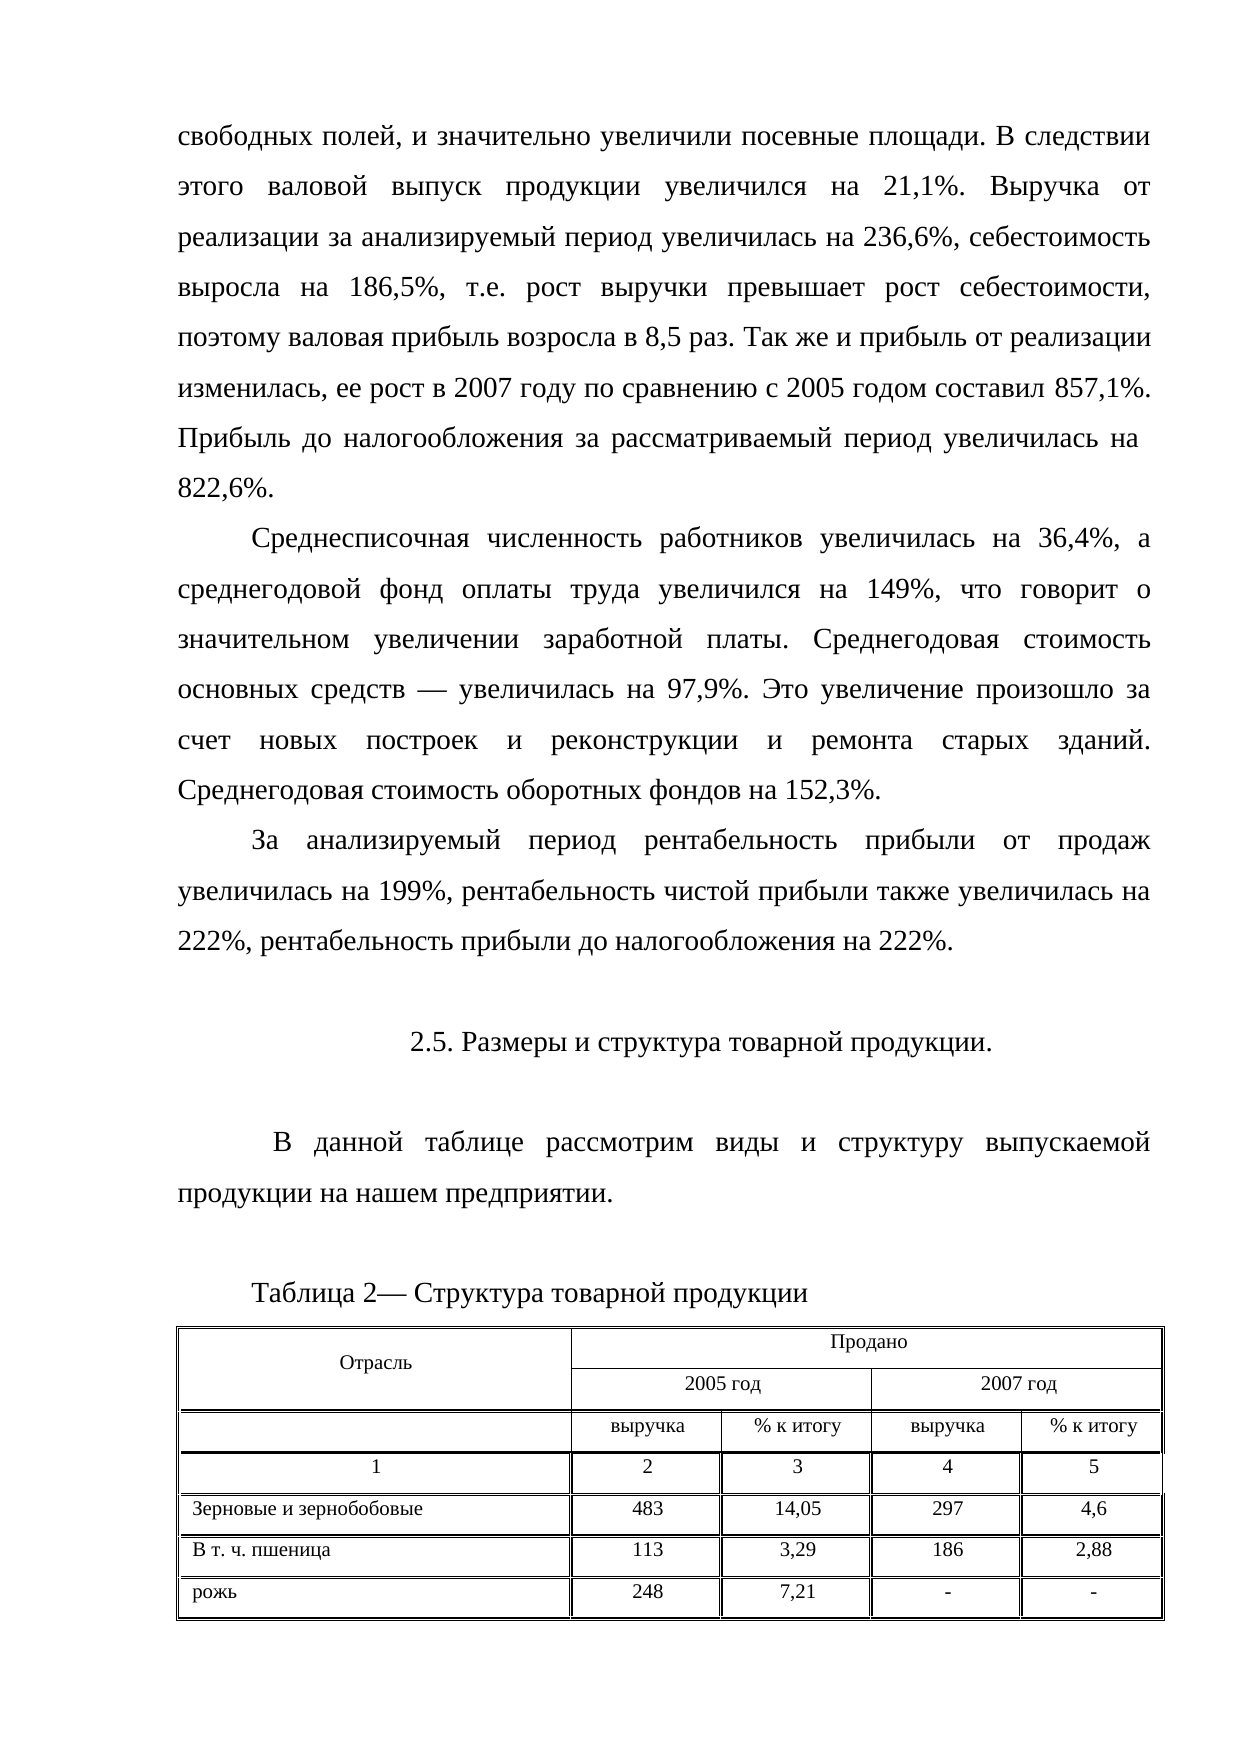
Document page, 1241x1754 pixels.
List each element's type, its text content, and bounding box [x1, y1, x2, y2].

table_cell [179, 1409, 571, 1451]
table_cell 7,21 [721, 1576, 871, 1617]
text Среднесписочная численность работников увеличилась на 36,4%, а среднегодовой фонд оплаты труда увеличился на 149%, что говорит о значительном увеличении заработной платы. Среднегодовая стоимость основных средств — увеличилась на 97,9%. Это увеличение произошло за счет новых построек и реконструкции и ремонта старых зданий. Среднегодовая стоимость оборотных фондов на 152,3%. [177, 521, 1152, 806]
table_cell 3 [723, 1454, 869, 1492]
table_cell выручка [572, 1413, 721, 1451]
table_cell - [871, 1576, 1021, 1617]
table_cell 4,6 [1023, 1493, 1162, 1534]
table_cell - [1021, 1576, 1163, 1617]
table_cell 2005 год [572, 1369, 871, 1409]
table_cell Зерновые и зернобобовые [179, 1493, 569, 1534]
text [177, 118, 1152, 504]
text Таблица 2— Структура товарной продукции [177, 1275, 1152, 1309]
table_cell 248 [571, 1576, 721, 1617]
table_cell 113 [573, 1538, 719, 1576]
text 2.5. Размеры и структура товарной продукции. [177, 1024, 1152, 1057]
table_cell В т. ч. пшеница [179, 1534, 569, 1576]
table_cell 186 [873, 1538, 1019, 1576]
table_header Продано [572, 1329, 1161, 1368]
text За анализируемый период рентабельность прибыли от продаж увеличилась на 199%, рентабельность чистой прибыли также увеличилась на 222%, рентабельность прибыли до налогообложения на 222%. [177, 822, 1152, 957]
table_header Отрасль [179, 1329, 571, 1409]
table_cell 1 [179, 1451, 569, 1492]
table_cell 483 [573, 1496, 719, 1534]
table_cell 14,05 [723, 1496, 869, 1534]
table_cell 5 [1023, 1451, 1162, 1492]
table_cell 2007 год [872, 1369, 1161, 1409]
table_cell 2 [573, 1454, 719, 1492]
table_cell 4 [873, 1454, 1019, 1492]
text В данной таблице рассмотрим виды и структуру выпускаемой продукции на нашем предприятии. [177, 1124, 1152, 1208]
table_cell 3,29 [723, 1538, 869, 1576]
table_cell % к итогу [722, 1413, 871, 1451]
table_cell выручка [872, 1413, 1021, 1451]
table_cell рожь [177, 1576, 571, 1617]
table_cell 2,88 [1023, 1534, 1162, 1576]
table_cell 297 [873, 1496, 1019, 1534]
table_cell % к итогу [1022, 1409, 1162, 1451]
